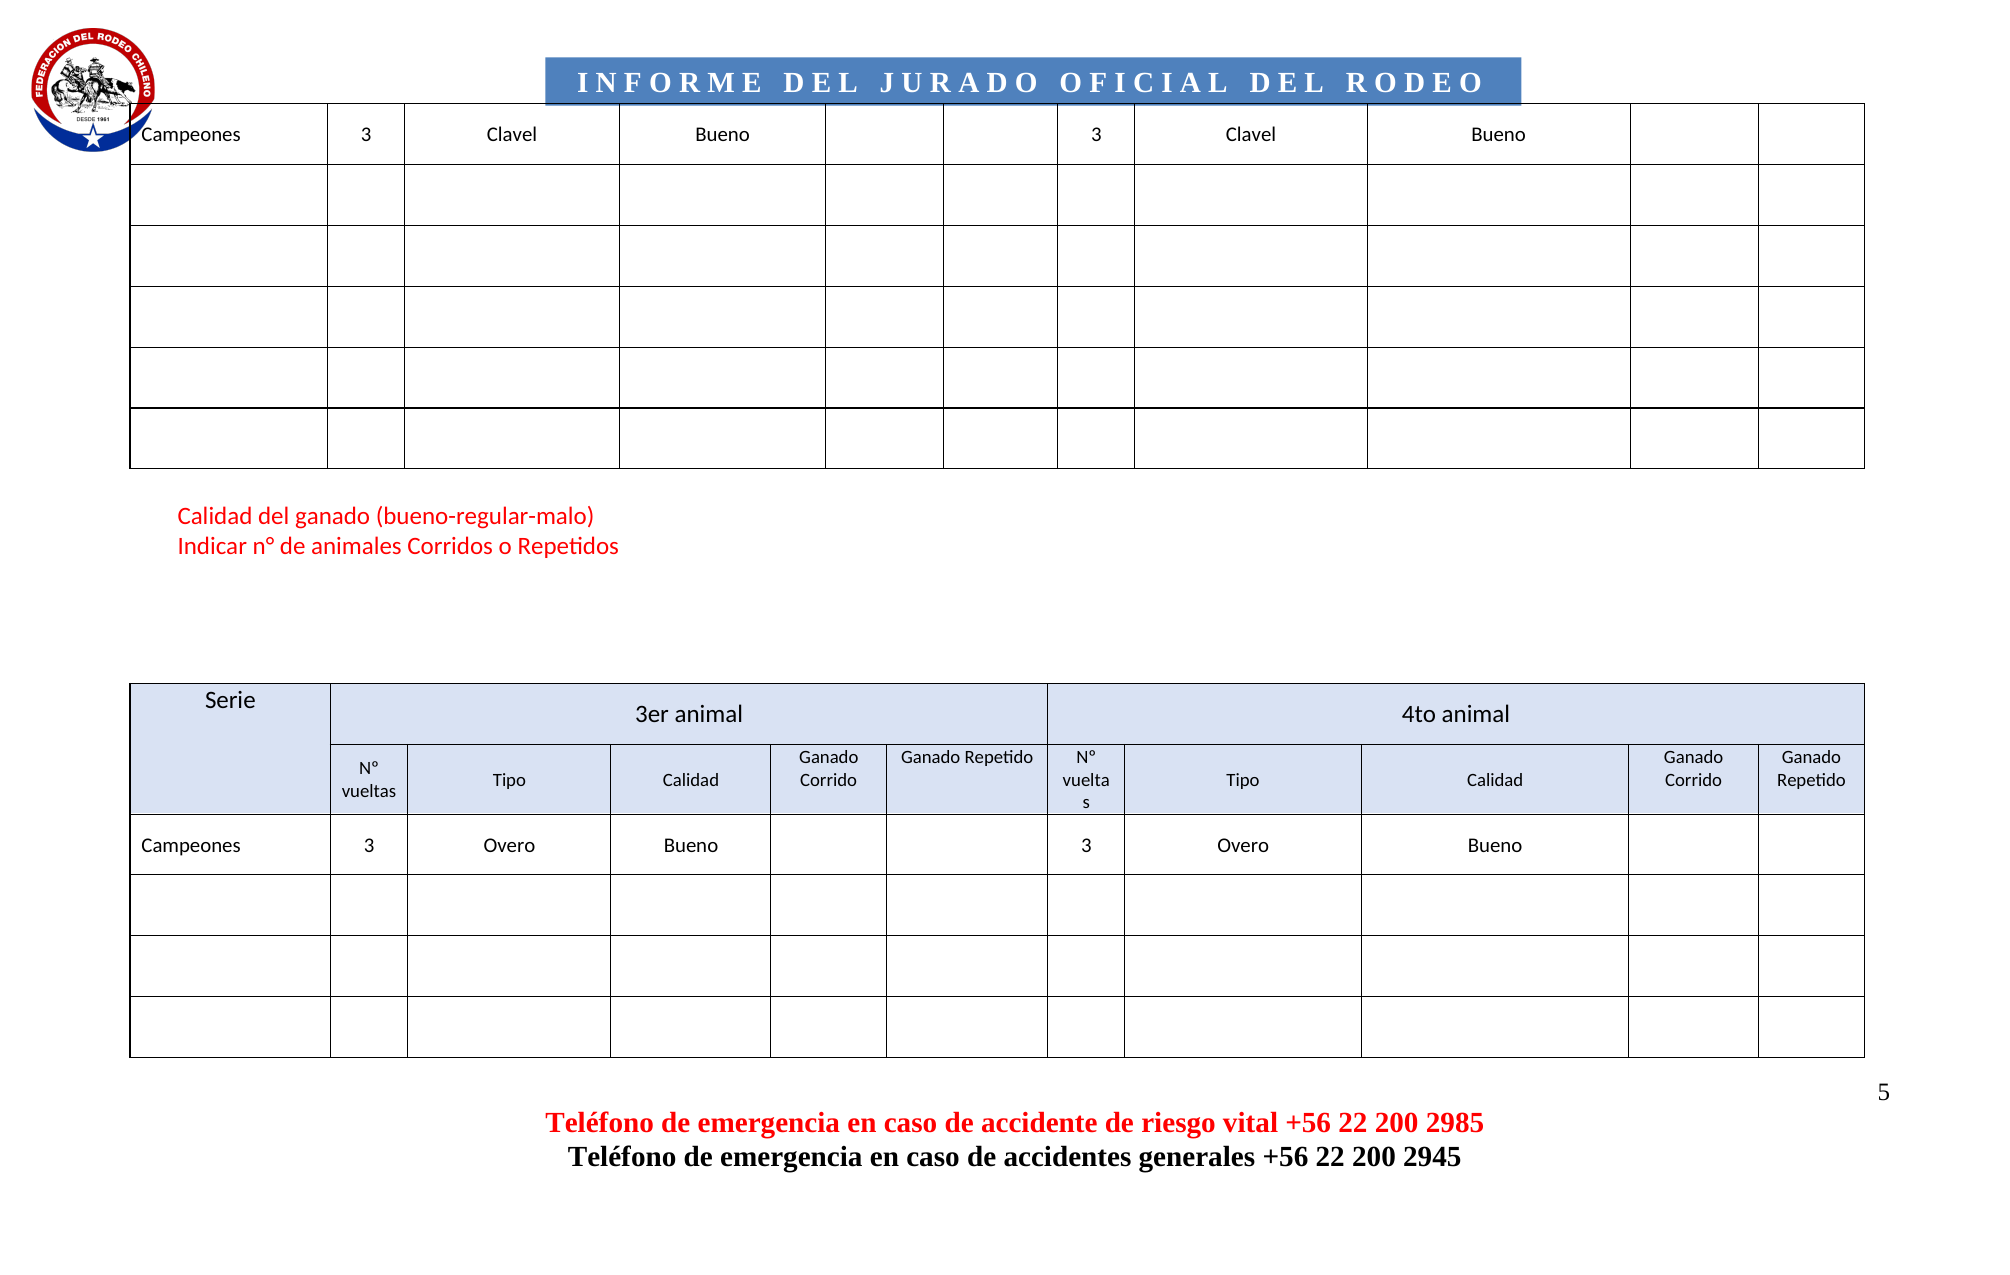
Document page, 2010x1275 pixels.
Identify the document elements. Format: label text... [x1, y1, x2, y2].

table_header 3er animal [331, 684, 1047, 744]
table_cell Nº vueltas [1048, 745, 1124, 813]
table_cell [826, 409, 943, 468]
table_cell [1135, 287, 1367, 347]
table_cell [887, 815, 1047, 874]
table_cell [1759, 409, 1864, 468]
table_cell [1759, 815, 1864, 874]
table_cell Clavel [405, 104, 619, 164]
table_cell [620, 287, 825, 347]
table_cell [1759, 997, 1864, 1057]
table_cell [131, 348, 327, 407]
table_cell [1368, 409, 1630, 468]
table_cell [611, 875, 770, 935]
table_cell [1135, 348, 1367, 407]
table_cell [1629, 936, 1758, 996]
picture [31, 28, 155, 152]
text Indicar n° de animales Corridos o Repetidos [177, 530, 1890, 561]
table_cell [611, 936, 770, 996]
table_cell [1631, 409, 1758, 468]
table_cell [1048, 997, 1124, 1057]
table_cell [1759, 875, 1864, 935]
table_cell [1058, 226, 1134, 286]
table_cell [1048, 875, 1124, 935]
table_cell Overo [1125, 815, 1361, 874]
table_cell [405, 165, 619, 225]
table_cell [1631, 287, 1758, 347]
table_cell [944, 287, 1057, 347]
table_cell [944, 226, 1057, 286]
table_cell [328, 287, 404, 347]
table_cell [1058, 409, 1134, 468]
table_cell [826, 104, 943, 164]
table_cell 3 [1048, 815, 1124, 874]
table_cell 3 [328, 104, 404, 164]
table_cell [408, 875, 610, 935]
table_cell Ganado Corrido [1629, 745, 1758, 813]
table_cell [131, 875, 330, 935]
table_cell Overo [408, 815, 610, 874]
table_cell [131, 287, 327, 347]
table_cell [1125, 875, 1361, 935]
table_cell Nº vueltas [331, 745, 407, 813]
table_cell [771, 815, 886, 874]
table_cell [1058, 287, 1134, 347]
table_cell [328, 348, 404, 407]
table_cell [611, 997, 770, 1057]
table_cell [771, 936, 886, 996]
table_cell [405, 287, 619, 347]
table_cell [1631, 348, 1758, 407]
table_cell [1362, 875, 1628, 935]
table_cell Tipo [408, 745, 610, 813]
table_cell [620, 348, 825, 407]
table_cell [1631, 226, 1758, 286]
table_cell [1048, 936, 1124, 996]
table_cell [1631, 165, 1758, 225]
table_cell [331, 997, 407, 1057]
table_cell [620, 409, 825, 468]
table_cell [405, 409, 619, 468]
table_cell [1368, 226, 1630, 286]
table_cell Campeones [131, 815, 330, 874]
table_cell [1629, 875, 1758, 935]
table_cell [1135, 226, 1367, 286]
table_cell [1135, 165, 1367, 225]
table_cell [1629, 815, 1758, 874]
table_cell [826, 348, 943, 407]
table_cell [1759, 104, 1864, 164]
table_cell [1368, 348, 1630, 407]
table_cell Bueno [620, 104, 825, 164]
table_cell [131, 226, 327, 286]
table_cell [887, 936, 1047, 996]
table_cell [944, 348, 1057, 407]
table_cell Bueno [611, 815, 770, 874]
table_cell [331, 875, 407, 935]
table_cell [328, 226, 404, 286]
table_cell [771, 997, 886, 1057]
table_cell [620, 226, 825, 286]
table_cell Clavel [1135, 104, 1367, 164]
table_cell [131, 997, 330, 1057]
table_header 4to animal [1048, 684, 1864, 744]
table_cell Tipo [1125, 745, 1361, 813]
table_cell [887, 875, 1047, 935]
table_cell Calidad [611, 745, 770, 813]
table_cell [131, 409, 327, 468]
table_cell [1368, 287, 1630, 347]
table_cell [328, 165, 404, 225]
table_cell [1759, 348, 1864, 407]
table_cell [944, 165, 1057, 225]
table_cell Ganado Corrido [771, 745, 886, 813]
table_cell 3 [331, 815, 407, 874]
table_cell [1759, 165, 1864, 225]
table_cell [944, 409, 1057, 468]
table_cell [826, 226, 943, 286]
table_cell [1362, 997, 1628, 1057]
table_cell [887, 997, 1047, 1057]
table_cell [1058, 348, 1134, 407]
table_cell [1629, 997, 1758, 1057]
table_cell [131, 936, 330, 996]
table_cell [1058, 165, 1134, 225]
table_cell [331, 936, 407, 996]
table_cell [620, 165, 825, 225]
table_cell [405, 348, 619, 407]
table_cell [826, 165, 943, 225]
table_header Serie [131, 684, 330, 813]
table_cell Calidad [1362, 745, 1628, 813]
table_cell [771, 875, 886, 935]
table_cell Bueno [1362, 815, 1628, 874]
table_cell [1368, 165, 1630, 225]
table_cell [1362, 936, 1628, 996]
table_cell Campeones [131, 104, 327, 164]
table_cell Ganado Repetido [887, 745, 1047, 813]
table_cell Bueno [1368, 104, 1630, 164]
table_cell [328, 409, 404, 468]
table_cell [826, 287, 943, 347]
table_cell [1759, 226, 1864, 286]
table_cell [131, 165, 327, 225]
text Calidad del ganado (bueno-regular-malo) [177, 500, 1890, 530]
table_cell [1759, 287, 1864, 347]
table_cell Ganado Repetido [1759, 745, 1864, 813]
table_cell [944, 104, 1057, 164]
table_cell [1631, 104, 1758, 164]
table_cell [1759, 936, 1864, 996]
table_cell [408, 936, 610, 996]
table_cell [1135, 409, 1367, 468]
table_cell [405, 226, 619, 286]
table_cell 3 [1058, 104, 1134, 164]
table_cell [408, 997, 610, 1057]
table_cell [1125, 936, 1361, 996]
table_cell [1125, 997, 1361, 1057]
